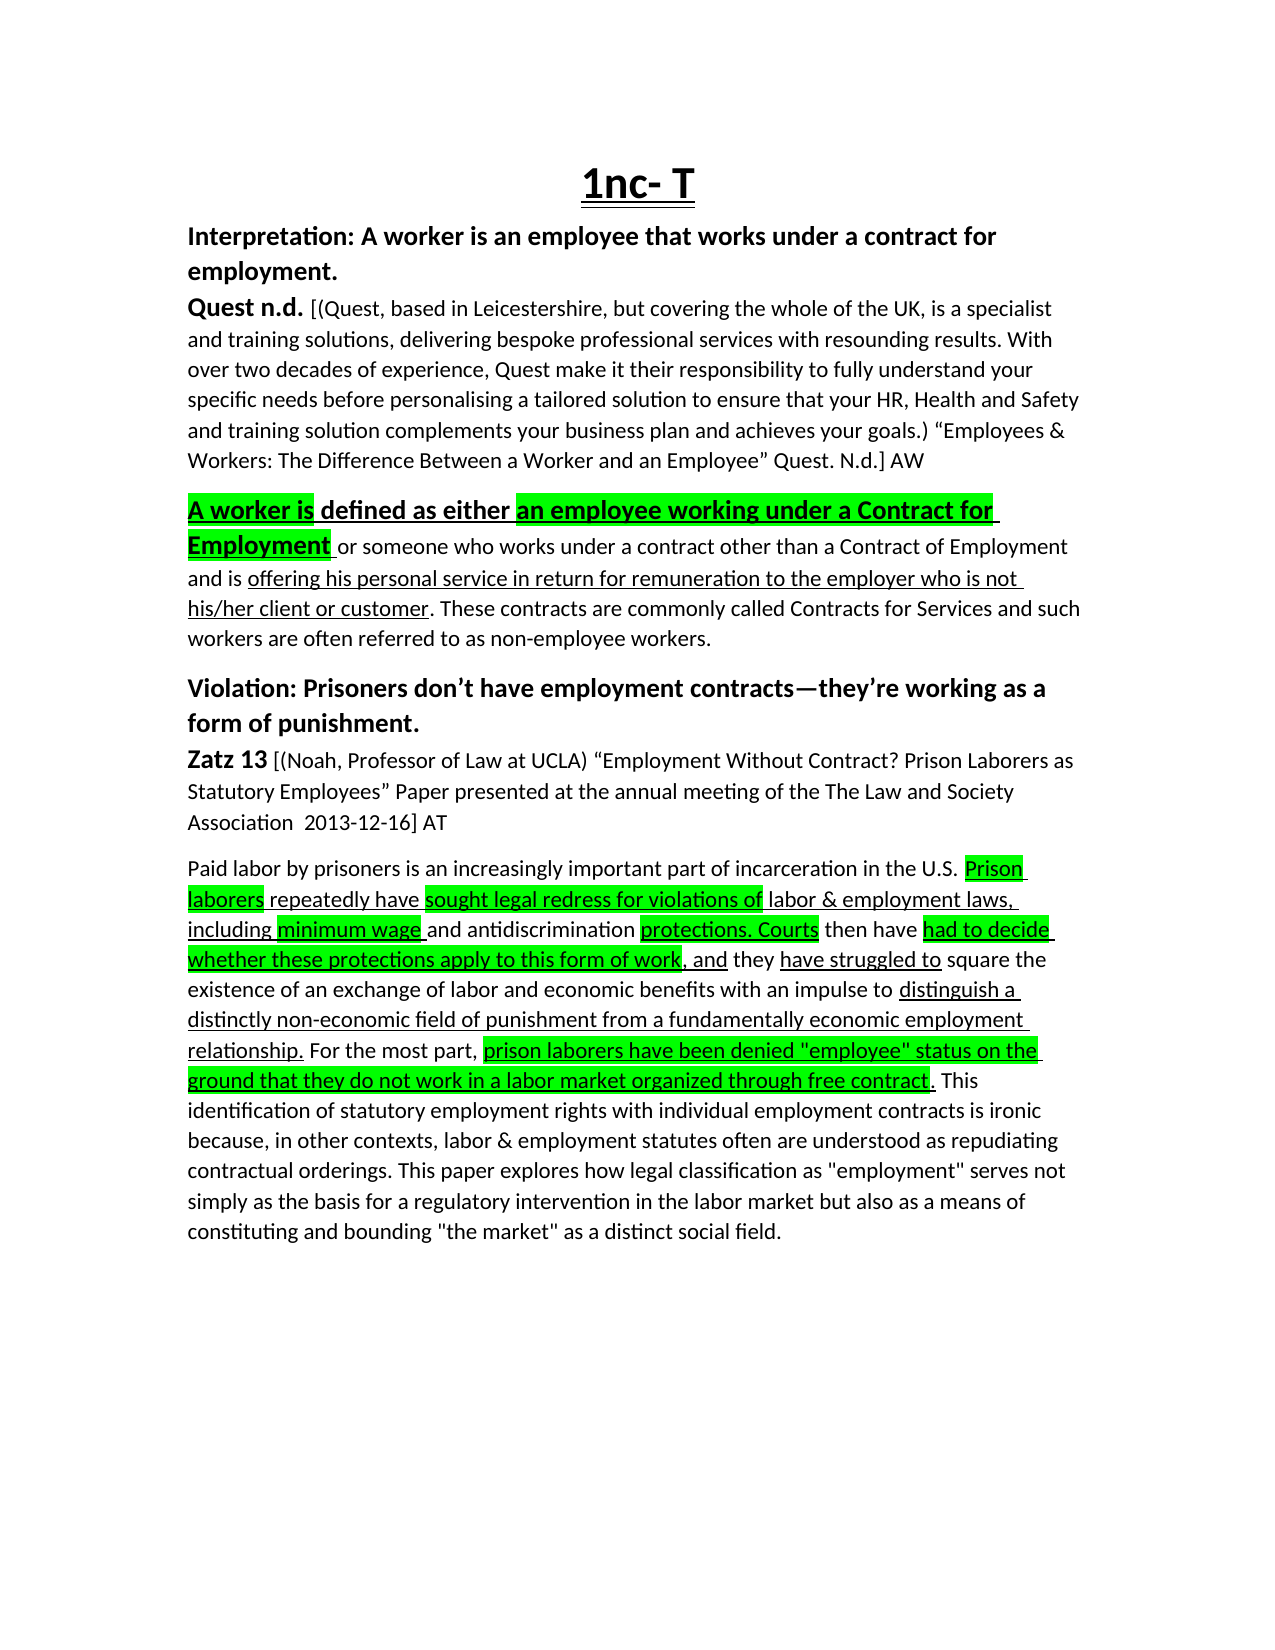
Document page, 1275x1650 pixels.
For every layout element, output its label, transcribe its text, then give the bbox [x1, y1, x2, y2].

text A worker is defined as either an employee working under a Contract for Employment or someone who works under a contract other than a Contract of Employment and is offering his personal service in return for remuneration to the employer who is not his/her client or customer. These contracts are commonly called Contracts for Services and such workers are often referred to as non-employee workers. [187, 493, 1087, 652]
text Paid labor by prisoners is an increasingly important part of incarceration in the U.S. Prison laborers repeatedly have sought legal redress for violations of labor & employment laws, including minimum wage and antidiscrimination protections. Courts then have had to decide whether these protections apply to this form of work, and they have struggled to square the existence of an exchange of labor and economic benefits with an impulse to distinguish a distinctly non-economic field of punishment from a fundamentally economic employment relationship. For the most part, prison laborers have been denied "employee" status on the ground that they do not work in a labor market organized through free contract. This identification of statutory employment rights with individual employment contracts is ironic because, in other contexts, labor & employment statutes often are understood as repudiating contractual orderings. This paper explores how legal classification as "employment" serves not simply as the basis for a regulatory intervention in the labor market but also as a means of constituting and bounding "the market" as a distinct social field. [187, 854, 1087, 1245]
text Zatz 13 [(Noah, Professor of Law at UCLA) “Employment Without Contract? Prison Laborers as Statutory Employees” Paper presented at the annual meeting of the The Law and Society Association 2013-12-16] AT [187, 742, 1087, 836]
subtitle Interpretation: A worker is an employee that works under a contract for employment. [187, 219, 1087, 287]
subtitle 1nc- T [187, 154, 1087, 210]
text Quest n.d. [(Quest, based in Leicestershire, but covering the whole of the UK, is a specialist and training solutions, delivering bespoke professional services with resounding results. With over two decades of experience, Quest make it their responsibility to fully understand your specific needs before personalising a tailored solution to ensure that your HR, Health and Safety and training solution complements your business plan and achieves your goals.) “Employees & Workers: The Difference Between a Worker and an Employee” Quest. N.d.] AW [187, 290, 1087, 474]
subtitle Violation: Prisoners don’t have employment contracts—they’re working as a form of punishment. [187, 671, 1087, 739]
